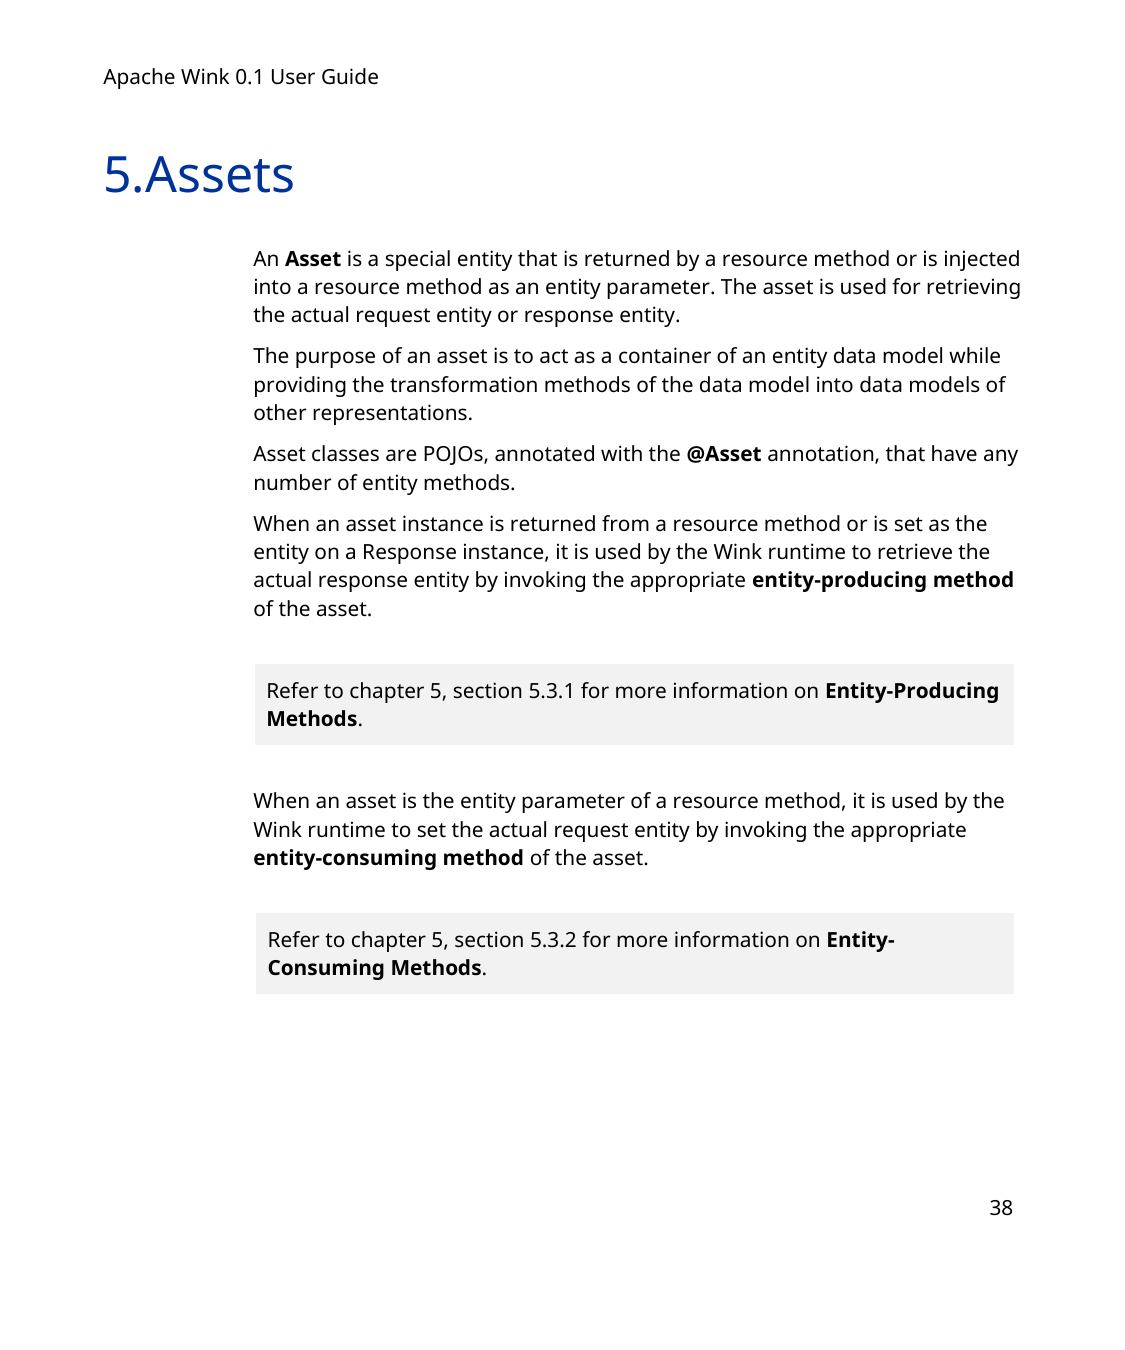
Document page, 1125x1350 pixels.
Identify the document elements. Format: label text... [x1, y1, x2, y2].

text When an asset is the entity parameter of a resource method, it is used by the Wink runtime to set the actual request entity by invoking the appropriate entity-consuming method of the asset. [253, 758, 1022, 900]
table_header Refer to chapter 5, section ‎5.3.2 for more information on Entity-Consuming Methods. [256, 913, 1014, 994]
text Asset classes are POJOs, annotated with the @Asset annotation, that have any number of entity methods. [253, 439, 1022, 496]
text The purpose of an asset is to act as a container of an entity data model while providing the transformation methods of the data model into data models of other representations. [253, 342, 1022, 427]
table_header Refer to chapter 5, section ‎5.3.1 for more information on Entity-Producing Methods. [255, 664, 1014, 745]
text Assets [103, 154, 1022, 202]
text An Asset is a special entity that is returned by a resource method or is injected into a resource method as an entity parameter. The asset is used for retrieving the actual request entity or response entity. [253, 244, 1022, 329]
text When an asset instance is returned from a resource method or is set as the entity on a Response instance, it is used by the Wink runtime to retrieve the actual response entity by invoking the appropriate entity-producing method of the asset. [253, 509, 1022, 651]
